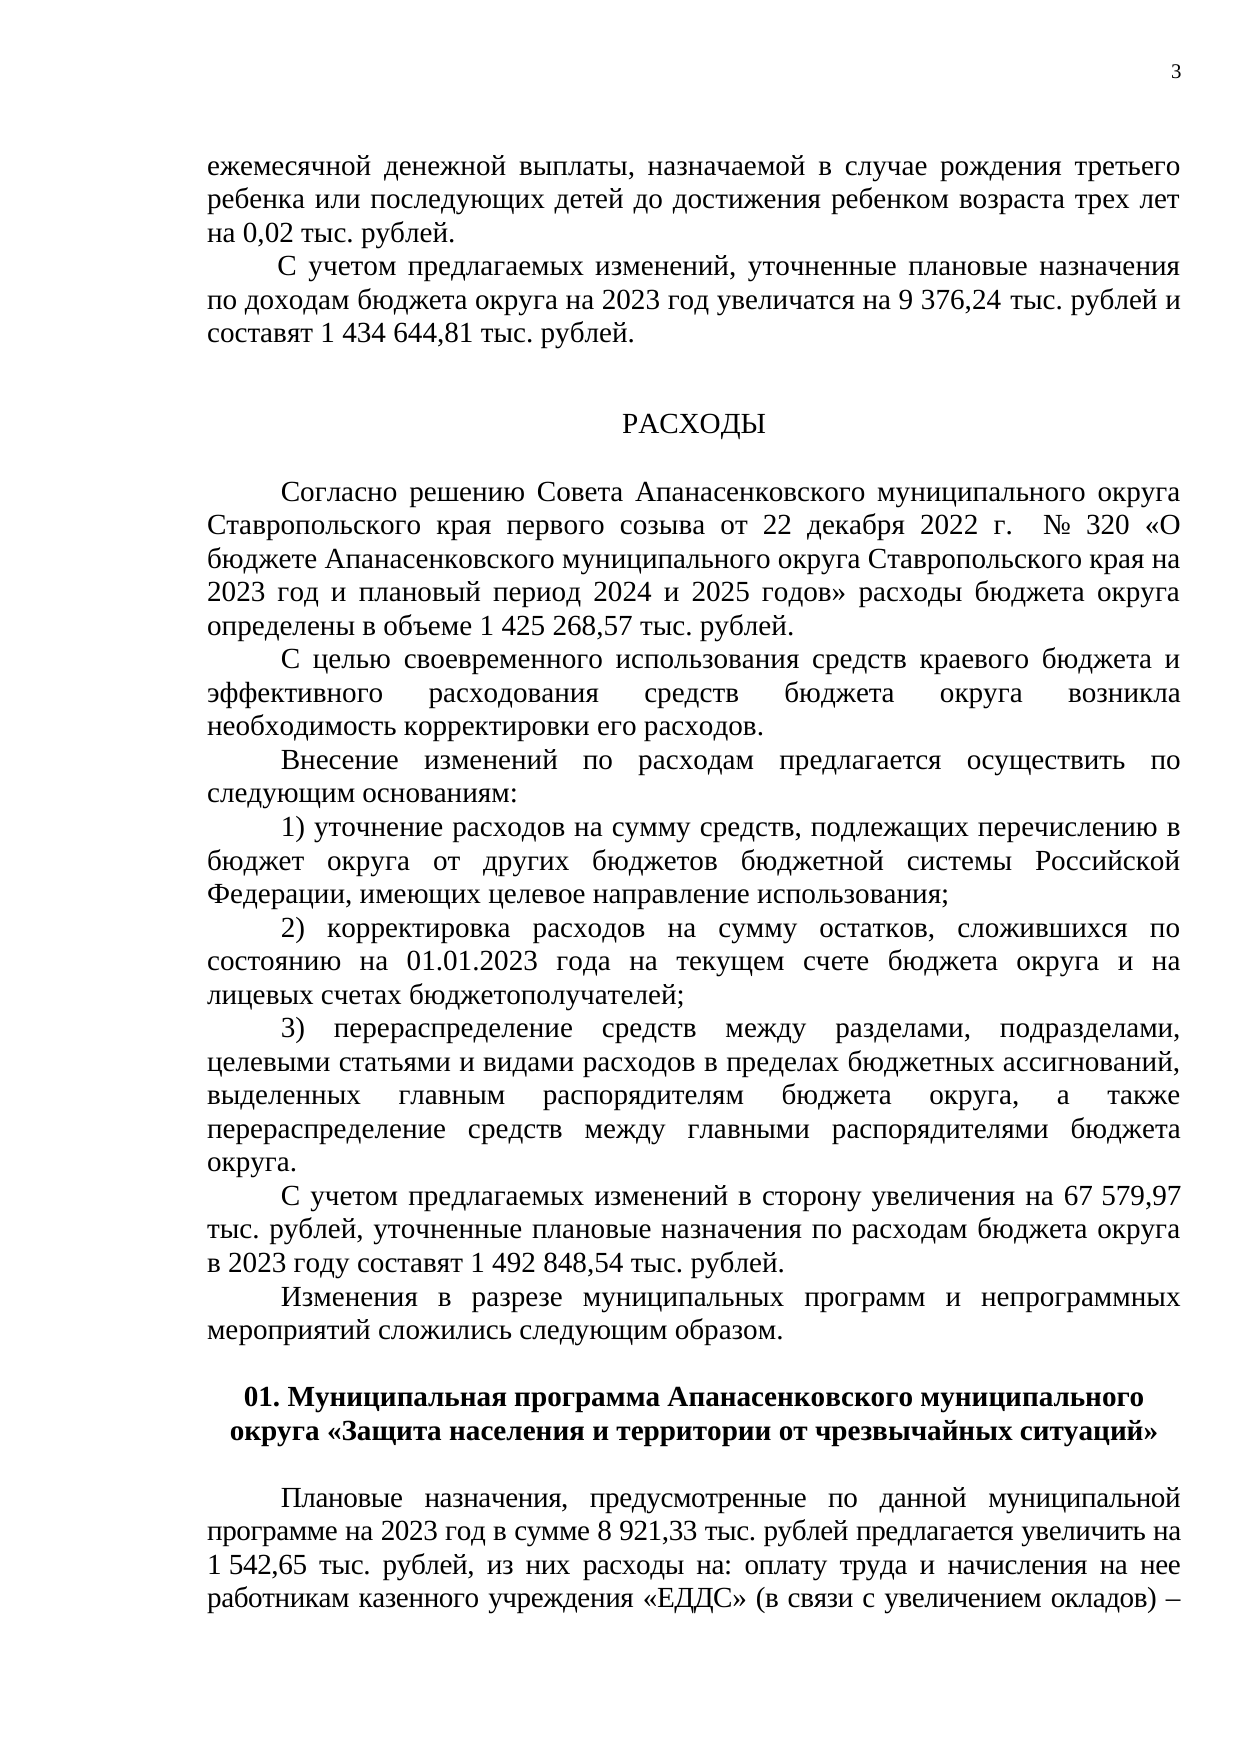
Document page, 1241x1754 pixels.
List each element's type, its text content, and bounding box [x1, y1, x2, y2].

text РАСХОДЫ [207, 407, 1181, 440]
text С учетом предлагаемых изменений, уточненные плановые назначения по доходам бюджета округа на 2023 год увеличатся на 9 376,24 тыс. рублей и составят 1 434 644,81 тыс. рублей. [207, 248, 1181, 349]
text 1) уточнение расходов на сумму средств, подлежащих перечислению в бюджет округа от других бюджетов бюджетной системы Российской Федерации, имеющих целевое направление использования; [207, 809, 1181, 910]
text Изменения в разрезе муниципальных программ и непрограммных мероприятий сложились следующим образом. [207, 1279, 1181, 1346]
text 2) корректировка расходов на сумму остатков, сложившихся по состоянию на 01.01.2023 года на текущем счете бюджета округа и на лицевых счетах бюджетополучателей; [207, 910, 1181, 1010]
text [207, 1480, 1181, 1614]
text 3) перераспределение средств между разделами, подразделами, целевыми статьями и видами расходов в пределах бюджетных ассигнований, выделенных главным распорядителям бюджета округа, а также перераспределение средств между главными распорядителями бюджета округа. [207, 1010, 1181, 1178]
text С целью своевременного использования средств краевого бюджета и эффективного расходования средств бюджета округа возникла необходимость корректировки его расходов. [207, 641, 1181, 742]
text С учетом предлагаемых изменений в сторону увеличения на 67 579,97 тыс. рублей, уточненные плановые назначения по расходам бюджета округа в 2023 году составят 1 492 848,54 тыс. рублей. [207, 1178, 1181, 1279]
text Внесение изменений по расходам предлагается осуществить по следующим основаниям: [207, 742, 1181, 809]
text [207, 148, 1181, 248]
text Согласно решению Совета Апанасенковского муниципального округа Ставропольского края первого созыва от 22 декабря 2022 г. № 320 «О бюджете Апанасенковского муниципального округа Ставропольского края на 2023 год и плановый период 2024 и 2025 годов» расходы бюджета округа определены в объеме 1 425 268,57 тыс. рублей. [207, 474, 1181, 641]
text 01. Муниципальная программа Апанасенковского муниципального округа «Защита населения и территории от чрезвычайных ситуаций» [207, 1379, 1181, 1446]
